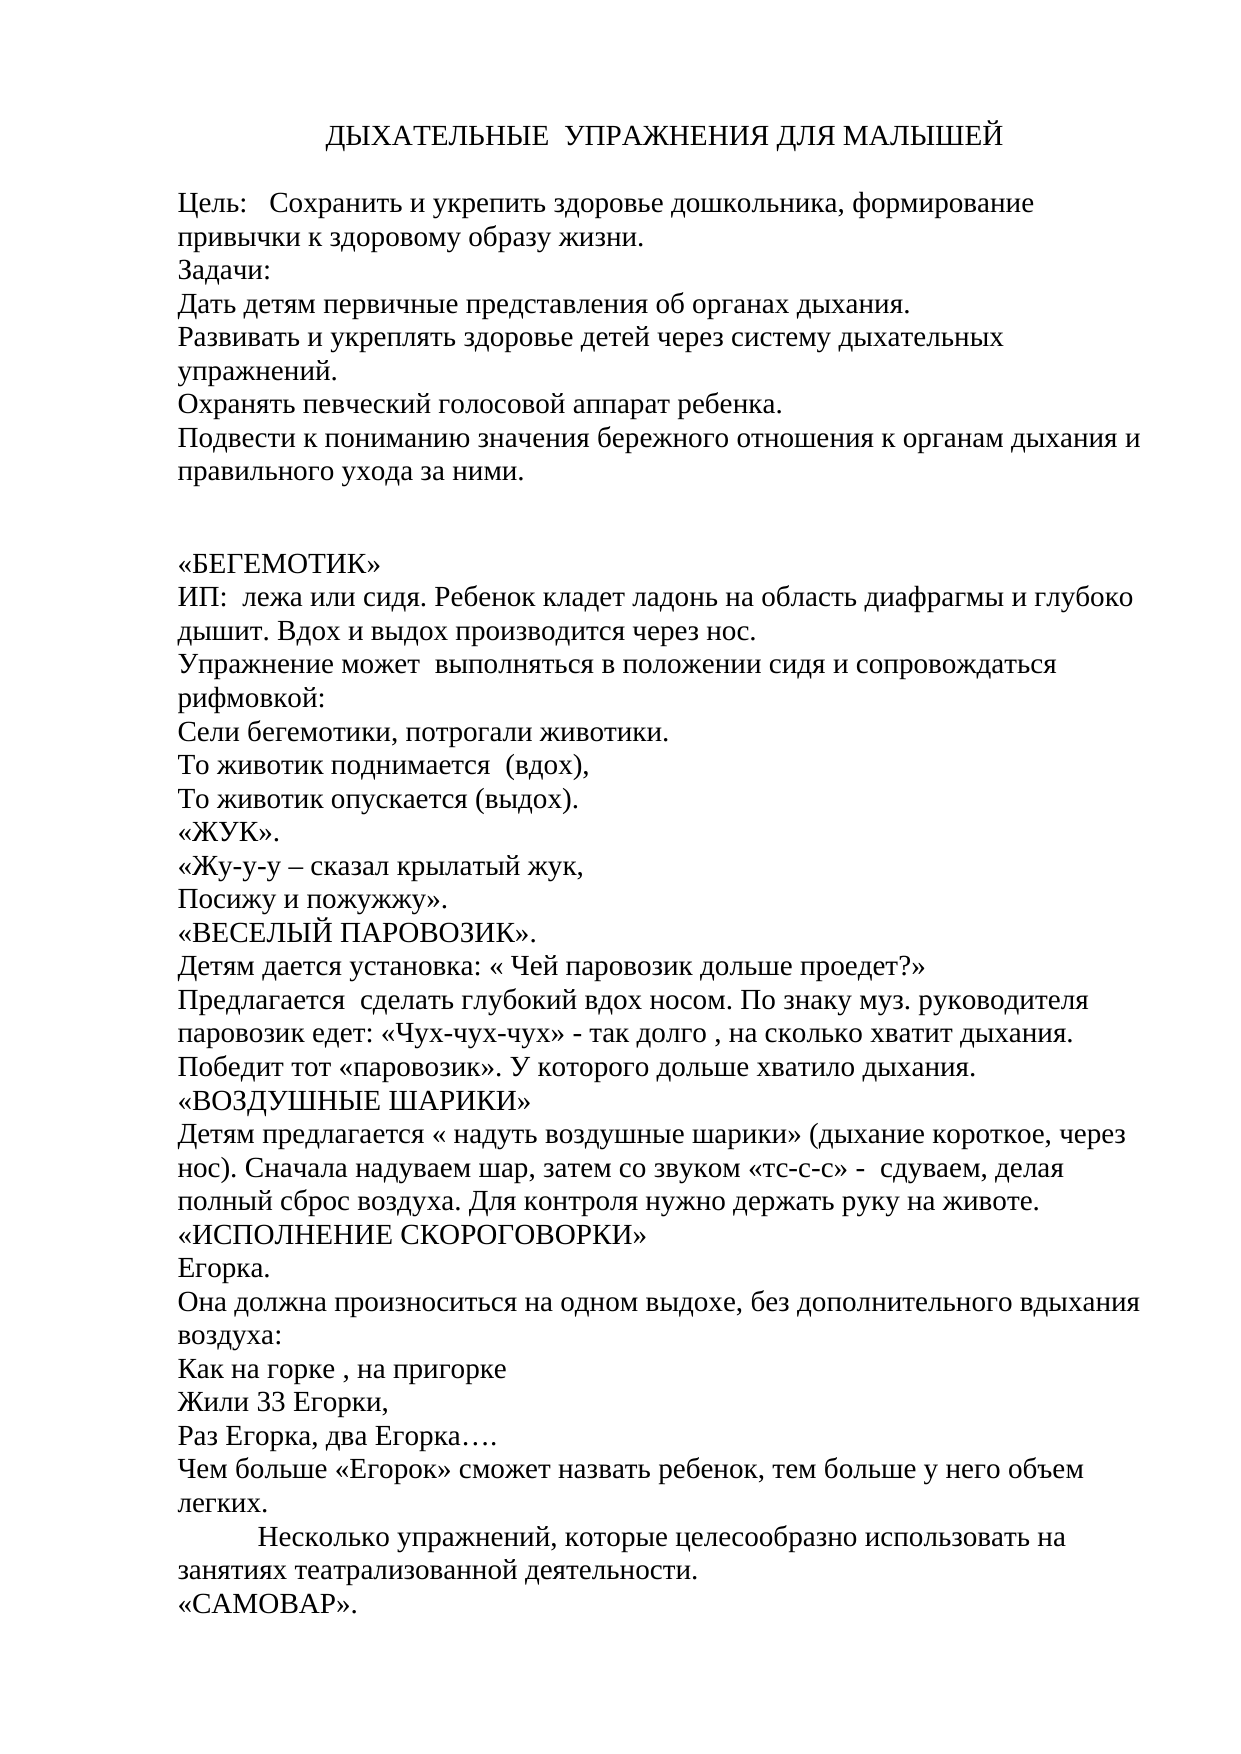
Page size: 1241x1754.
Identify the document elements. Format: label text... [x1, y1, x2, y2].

text Егорка. [177, 1250, 1152, 1284]
text Предлагается сделать глубокий вдох носом. По знаку муз. руководителя паровозик едет: «Чух-чух-чух» - так долго , на сколько хватит дыхания. Победит тот «паровозик». У которого дольше хватило дыхания. [177, 982, 1152, 1083]
text То животик опускается (выдох). [177, 781, 1152, 814]
text Посижу и пожужжу». [177, 881, 1152, 915]
text Подвести к пониманию значения бережного отношения к органам дыхания и правильного ухода за ними. [177, 420, 1152, 487]
text «Жу-у-у – сказал крылатый жук, [177, 848, 1152, 881]
text «ВЕСЕЛЫЙ ПАРОВОЗИК». [177, 915, 1152, 948]
text То животик поднимается (вдох), [177, 747, 1152, 781]
text Дать детям первичные представления об органах дыхания. [177, 286, 1152, 319]
text «ЖУК». [177, 814, 1152, 848]
text ДЫХАТЕЛЬНЫЕ УПРАЖНЕНИЯ ДЛЯ МАЛЫШЕЙ [177, 118, 1152, 152]
text Упражнение может выполняться в положении сидя и сопровождаться рифмовкой: [177, 647, 1152, 714]
text Несколько упражнений, которые целесообразно использовать на занятиях театрализованной деятельности. [177, 1519, 1152, 1586]
text Чем больше «Егорок» сможет назвать ребенок, тем больше у него объем легких. [177, 1452, 1152, 1519]
text Детям дается установка: « Чей паровозик дольше проедет?» [177, 948, 1152, 982]
text Детям предлагается « надуть воздушные шарики» (дыхание короткое, через нос). Сначала надуваем шар, затем со звуком «тс-с-с» - сдуваем, делая полный сброс воздуха. Для контроля нужно держать руку на животе. [177, 1116, 1152, 1217]
text Охранять певческий голосовой аппарат ребенка. [177, 386, 1152, 420]
text ИП: лежа или сидя. Ребенок кладет ладонь на область диафрагмы и глубоко дышит. Вдох и выдох производится через нос. [177, 579, 1152, 647]
text Она должна произноситься на одном выдохе, без дополнительного вдыхания воздуха: [177, 1284, 1152, 1351]
text «САМОВАР». [177, 1586, 1152, 1619]
text «БЕГЕМОТИК» [177, 546, 1152, 579]
text Сели бегемотики, потрогали животики. [177, 714, 1152, 747]
text Жили 33 Егорки, [177, 1384, 1152, 1418]
text «ВОЗДУШНЫЕ ШАРИКИ» [177, 1083, 1152, 1116]
text «ИСПОЛНЕНИЕ СКОРОГОВОРКИ» [177, 1217, 1152, 1250]
text Развивать и укреплять здоровье детей через систему дыхательных упражнений. [177, 319, 1152, 386]
text Раз Егорка, два Егорка…. [177, 1418, 1152, 1452]
text Цель: Сохранить и укрепить здоровье дошкольника, формирование привычки к здоровому образу жизни. [177, 185, 1152, 252]
text Задачи: [177, 252, 1152, 286]
text Как на горке , на пригорке [177, 1351, 1152, 1384]
